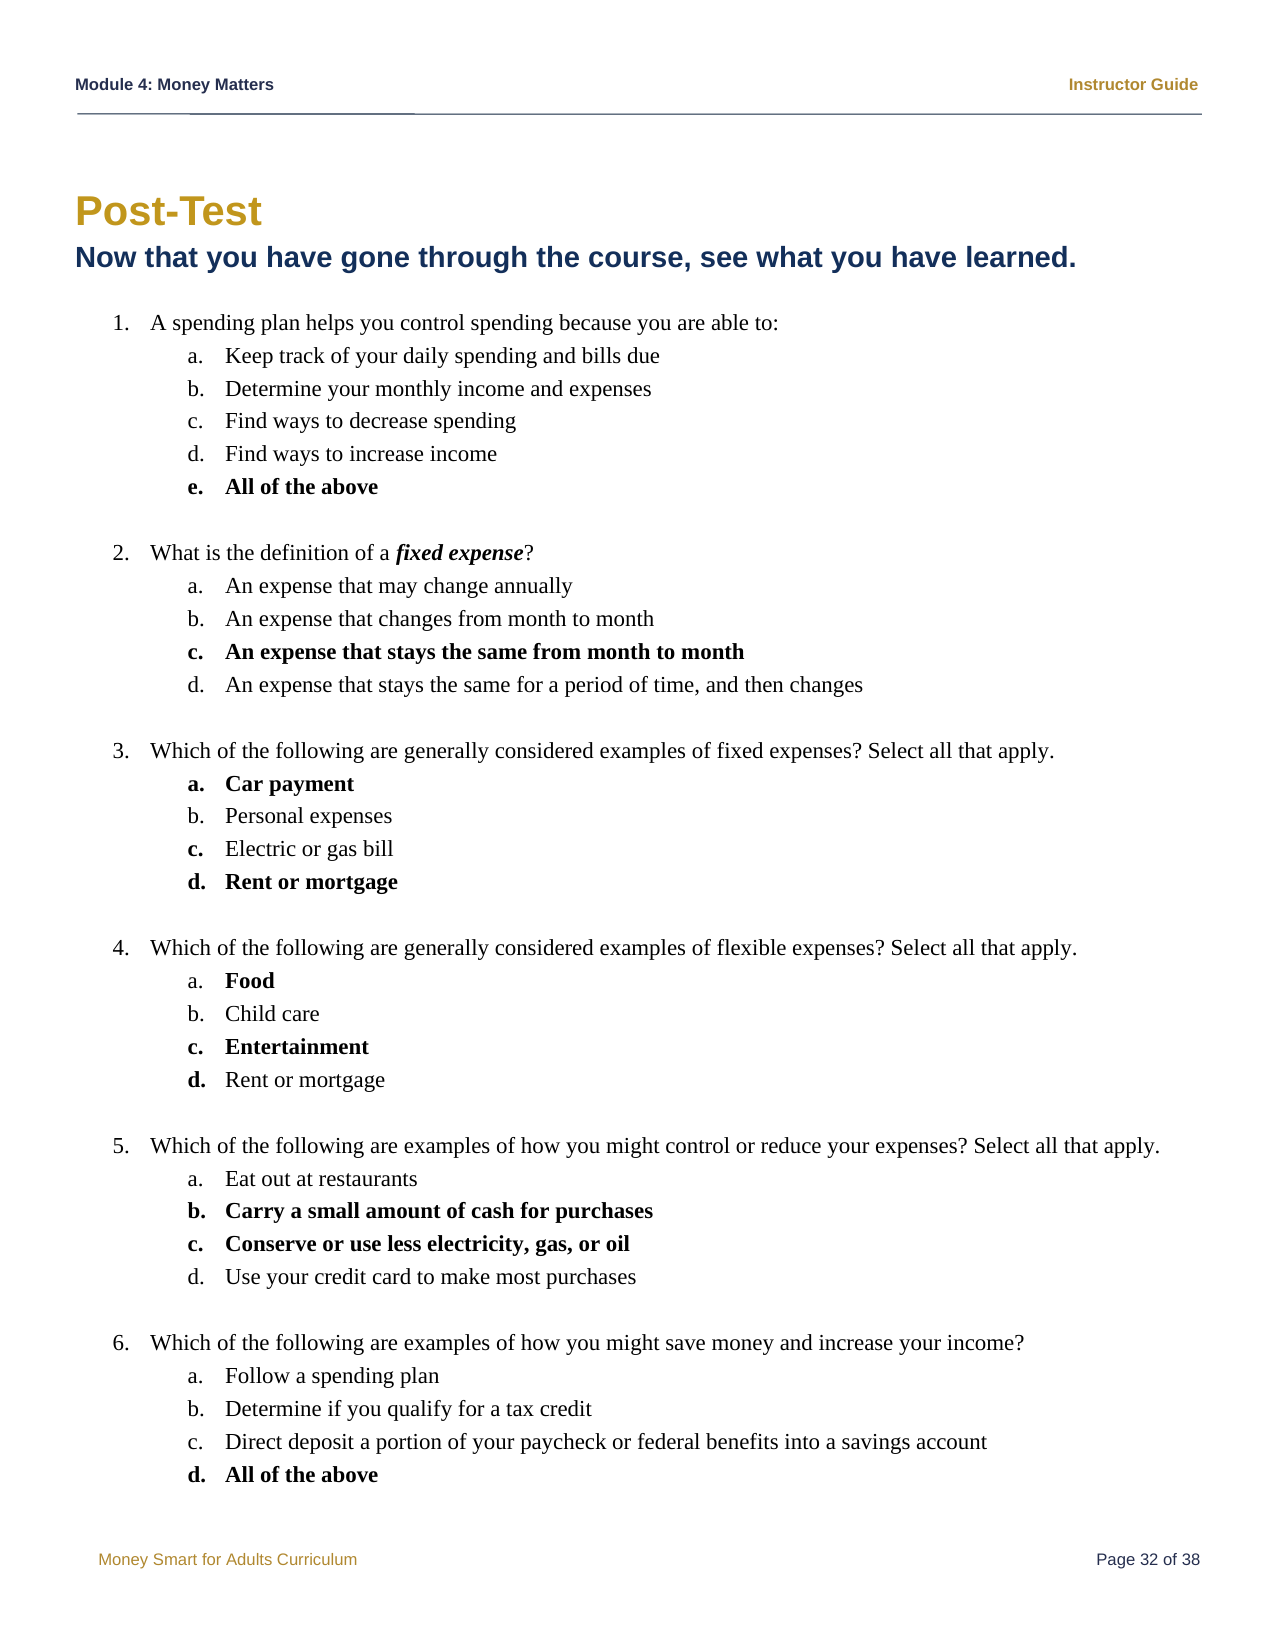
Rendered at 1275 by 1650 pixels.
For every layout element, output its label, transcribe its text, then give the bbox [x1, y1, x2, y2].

list Electric or gas bill [187, 835, 1200, 862]
list Keep track of your daily spending and bills due [187, 342, 1200, 368]
list Food [187, 967, 1200, 993]
list Which of the following are generally considered examples of flexible expenses? Select all that apply. [112, 934, 1200, 961]
list Follow a spending plan [187, 1362, 1200, 1388]
list Personal expenses [187, 802, 1200, 829]
list Child care [187, 1000, 1200, 1026]
subtitle Post-Test [75, 186, 1200, 234]
list Determine your monthly income and expenses [187, 374, 1200, 401]
list Determine if you qualify for a tax credit [187, 1395, 1200, 1421]
list Which of the following are generally considered examples of fixed expenses? Select all that apply. [112, 737, 1200, 763]
list An expense that may change annually [187, 572, 1200, 598]
list Car payment [187, 769, 1200, 796]
list All of the above [187, 473, 1200, 500]
list What is the definition of a fixed expense? [112, 539, 1200, 566]
list Eat out at restaurants [187, 1164, 1200, 1191]
list Find ways to decrease spending [187, 407, 1200, 434]
list Entertainment [187, 1033, 1200, 1059]
list Use your credit card to make most purchases [187, 1263, 1200, 1290]
list Which of the following are examples of how you might control or reduce your expenses? Select all that apply. [112, 1132, 1200, 1158]
list Rent or mortgage [187, 868, 1200, 895]
list An expense that stays the same for a period of time, and then changes [187, 671, 1200, 697]
subtitle Now that you have gone through the course, see what you have learned. [75, 240, 1200, 274]
list An expense that stays the same from month to month [187, 638, 1200, 664]
list Find ways to increase income [187, 440, 1200, 467]
list Conserve or use less electricity, gas, or oil [187, 1230, 1200, 1257]
list Direct deposit a portion of your paycheck or federal benefits into a savings account [187, 1428, 1200, 1454]
list An expense that changes from month to month [187, 605, 1200, 631]
list Rent or mortgage [187, 1066, 1200, 1092]
list Which of the following are examples of how you might save money and increase your income? [112, 1329, 1200, 1356]
list A spending plan helps you control spending because you are able to: [112, 309, 1200, 335]
list All of the above [187, 1461, 1200, 1487]
list Carry a small amount of cash for purchases [187, 1197, 1200, 1224]
